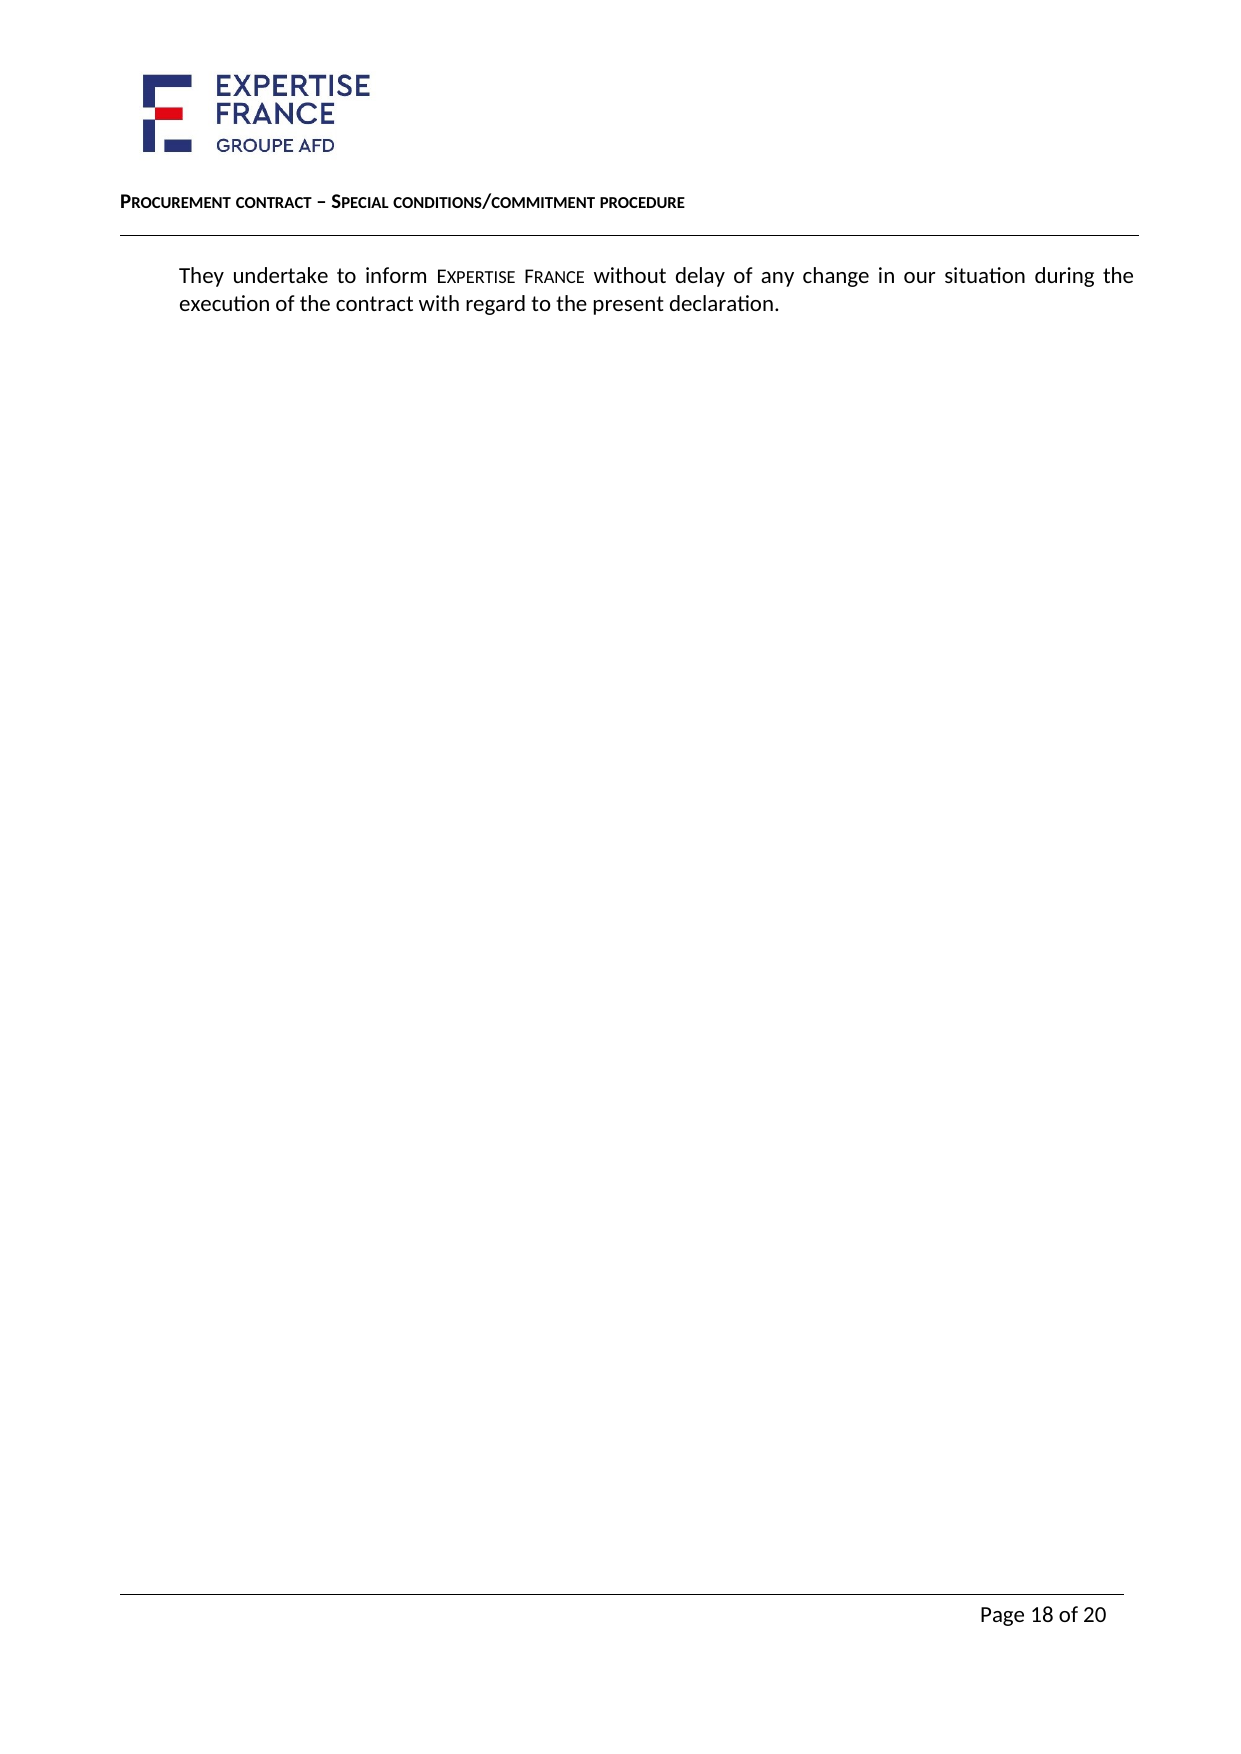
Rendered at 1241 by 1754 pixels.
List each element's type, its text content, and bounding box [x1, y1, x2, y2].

text They undertake to inform Expertise France without delay of any change in our situation during the execution of the contract with regard to the present declaration. [179, 261, 1135, 317]
picture [120, 41, 397, 183]
